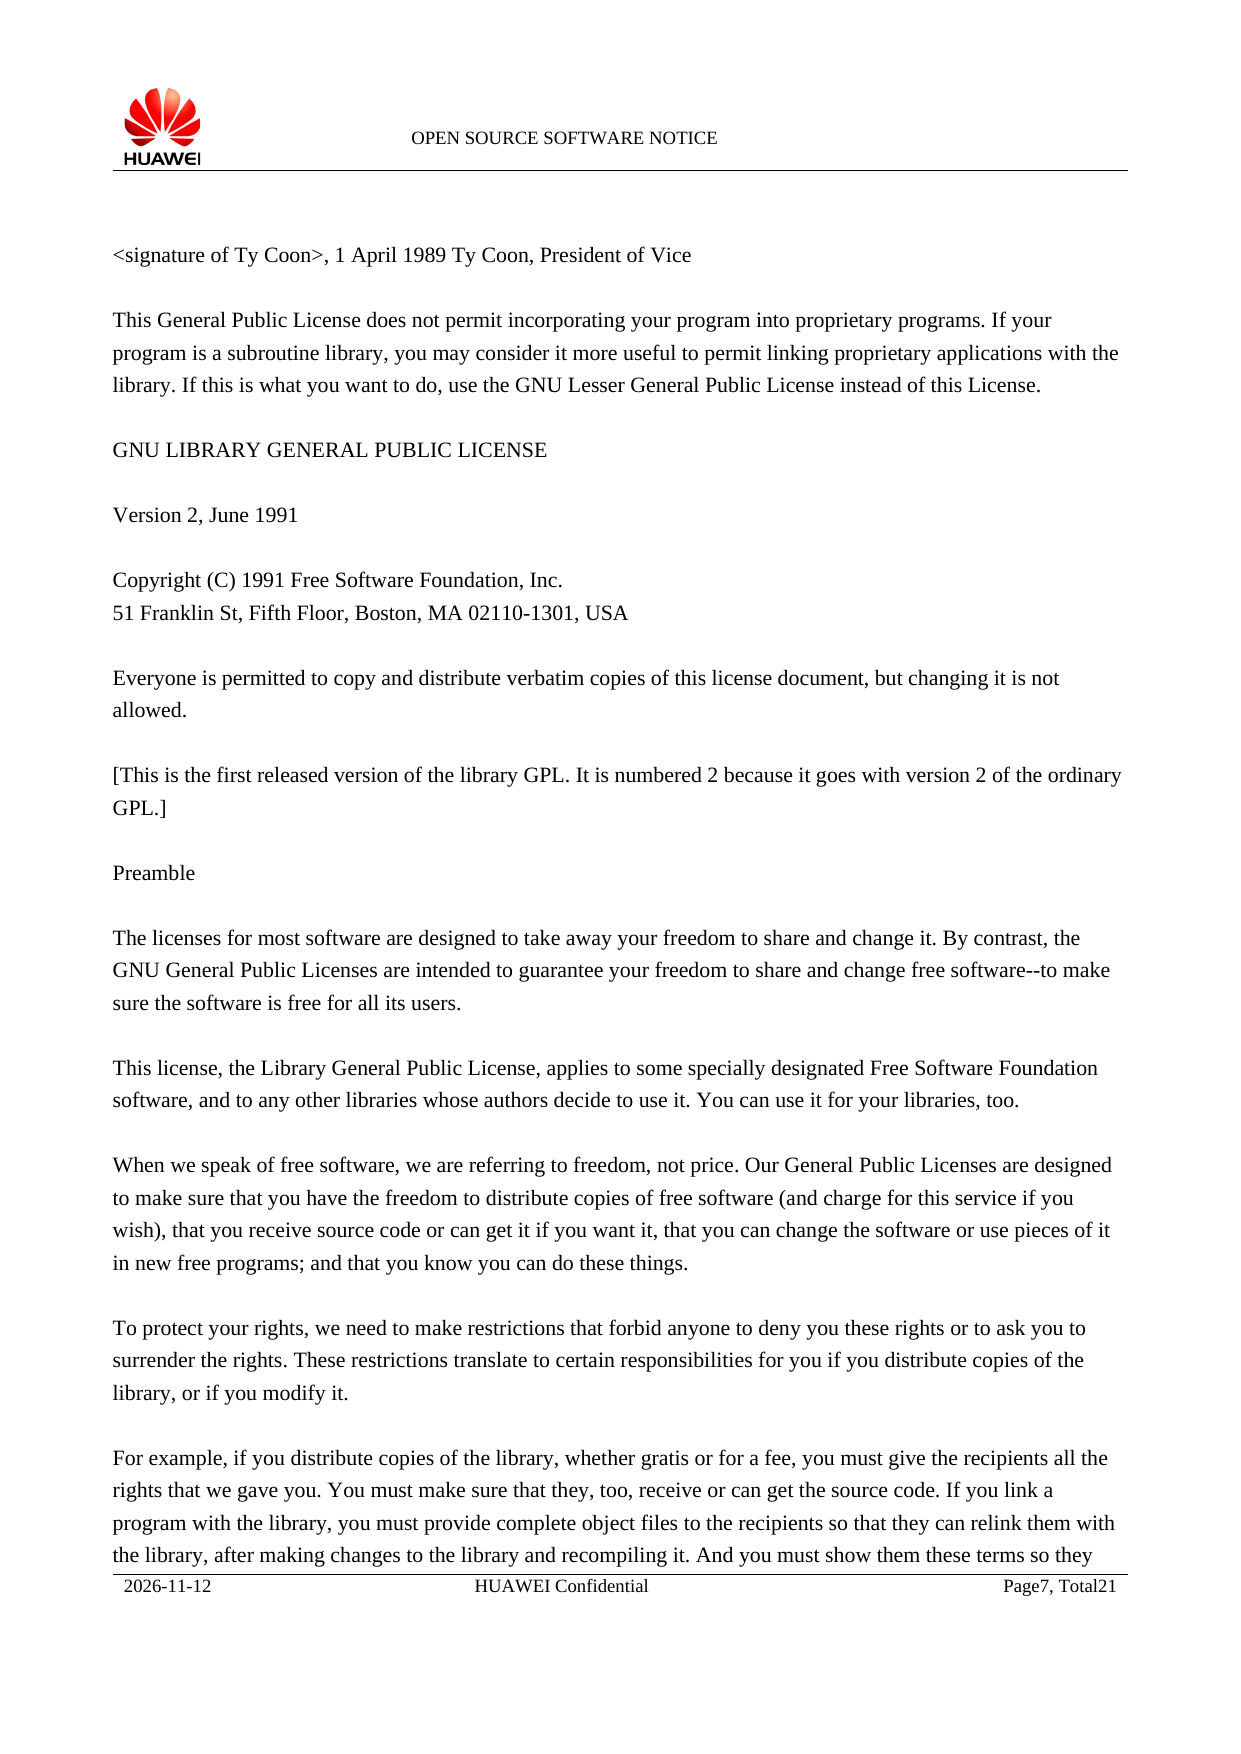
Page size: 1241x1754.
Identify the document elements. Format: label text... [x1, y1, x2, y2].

picture [124, 88, 201, 165]
